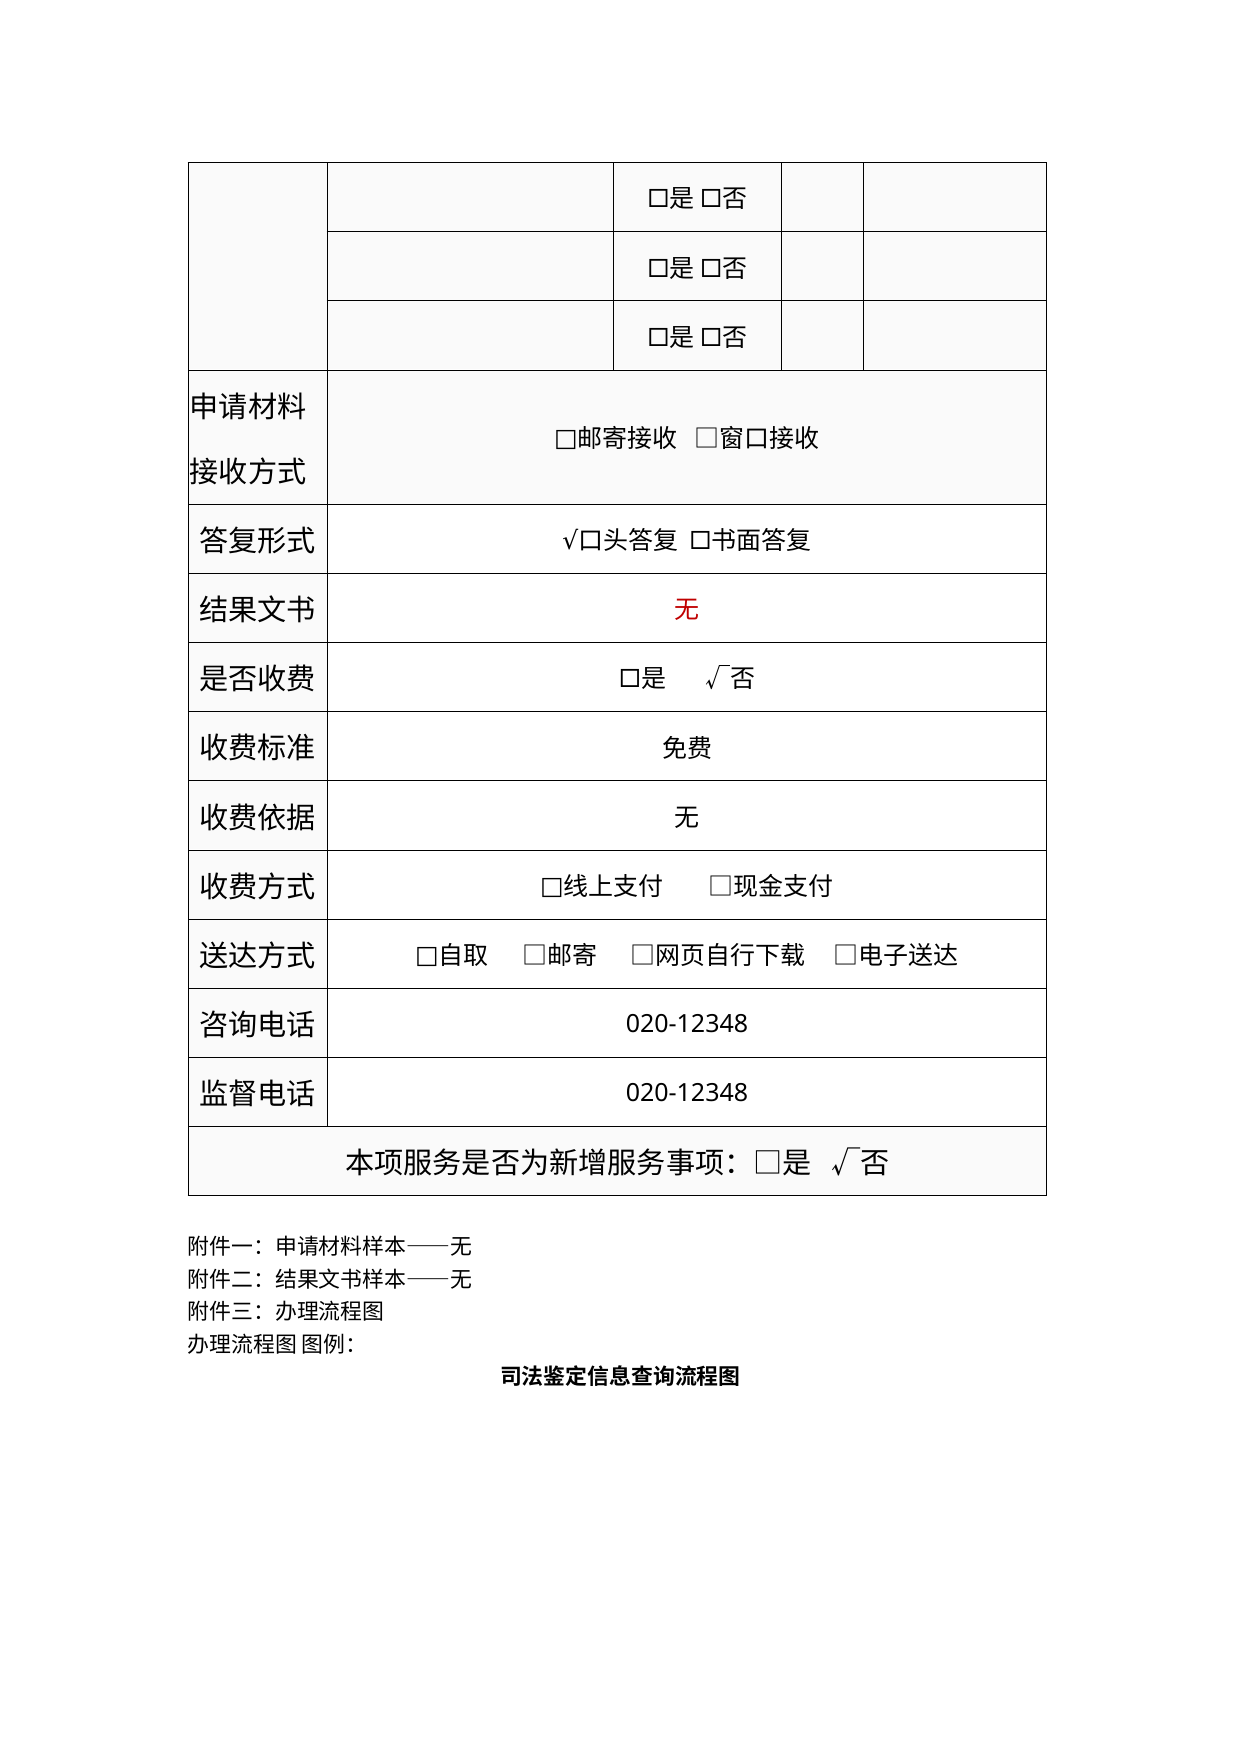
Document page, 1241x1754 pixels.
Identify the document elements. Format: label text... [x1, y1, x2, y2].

table_cell √口头答复 书面答复 [328, 505, 1046, 573]
table_cell 无 [328, 781, 1046, 849]
table_cell [328, 301, 613, 369]
table_cell [864, 232, 1046, 300]
table_cell [864, 301, 1046, 369]
table_cell 是 否 [614, 301, 781, 369]
text 附件二：结果文书样本——无 [187, 1261, 1053, 1294]
table_cell [328, 232, 613, 300]
table_cell 咨询电话 [189, 989, 327, 1057]
table_cell 答复形式 [189, 505, 327, 573]
table_cell 送达方式 [189, 920, 327, 988]
table_cell 本项服务是否为新增服务事项：□是 √否 [189, 1127, 1046, 1195]
text 附件三：办理流程图 [187, 1294, 1053, 1326]
text 办理流程图 图例： [187, 1326, 1053, 1359]
table_cell [782, 301, 863, 369]
table_cell [864, 163, 1046, 231]
table_cell 020-12348 [328, 1058, 1046, 1126]
text 司法鉴定信息查询流程图 [187, 1359, 1053, 1391]
table_cell [328, 163, 613, 231]
table_cell [782, 232, 863, 300]
table_cell □线上支付 □现金支付 [328, 851, 1046, 919]
table_cell 无 [328, 574, 1046, 642]
table_cell □邮寄接收 □窗口接收 [328, 371, 1046, 504]
table_cell 监督电话 [189, 1058, 327, 1126]
table_cell 收费方式 [189, 851, 327, 919]
table_cell 是 否 [614, 232, 781, 300]
table_cell 020-12348 [328, 989, 1046, 1057]
table_cell 申请材料接收方式 [189, 371, 327, 504]
table_cell 免费 [328, 712, 1046, 780]
table_cell 是否收费 [189, 643, 327, 711]
table_cell 收费依据 [189, 781, 327, 849]
table_cell 结果文书 [189, 574, 327, 642]
table_cell 是 √否 [328, 643, 1046, 711]
text 附件一：申请材料样本——无 [187, 1229, 1053, 1261]
table_cell 收费标准 [189, 712, 327, 780]
table_cell 是 否 [614, 163, 781, 231]
table_cell □自取 □邮寄 □网页自行下载 □电子送达 [328, 920, 1046, 988]
table_cell [782, 163, 863, 231]
